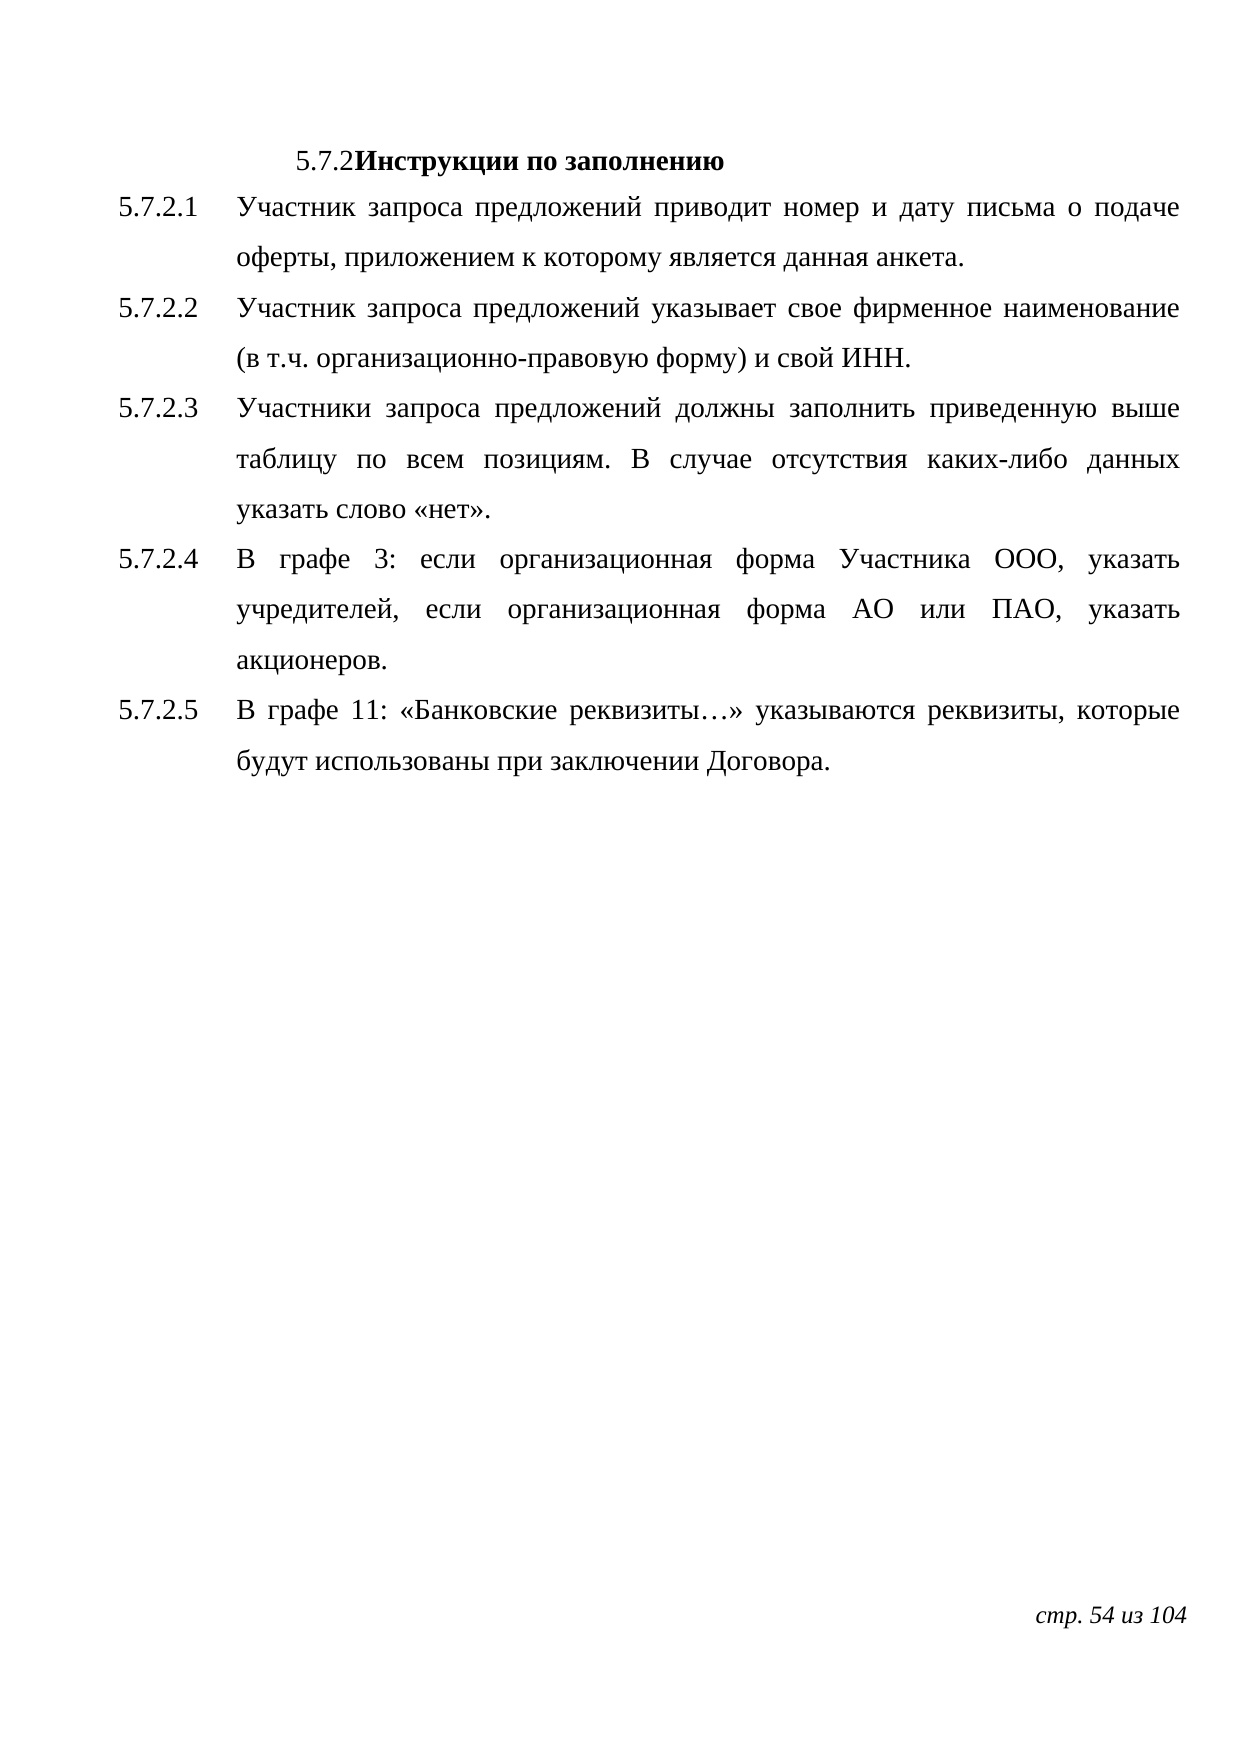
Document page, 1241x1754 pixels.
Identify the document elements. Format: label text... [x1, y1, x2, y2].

text Участники запроса предложений должны заполнить приведенную выше таблицу по всем позициям. В случае отсутствия каких-либо данных указать слово «нет». [118, 390, 1181, 524]
text Участник запроса предложений приводит номер и дату письма о подаче оферты, приложением к которому является данная анкета. [118, 189, 1181, 273]
text Участник запроса предложений указывает свое фирменное наименование (в т.ч. организационно-правовую форму) и свой ИНН. [118, 290, 1181, 374]
text В графе 3: если организационная форма Участника ООО, указать учредителей, если организационная форма АО или ПАО, указать акционеров. [118, 541, 1181, 676]
text В графе 11: «Банковские реквизиты…» указываются реквизиты, которые будут использованы при заключении Договора. [118, 692, 1181, 776]
text Инструкции по заполнению [236, 143, 1181, 177]
